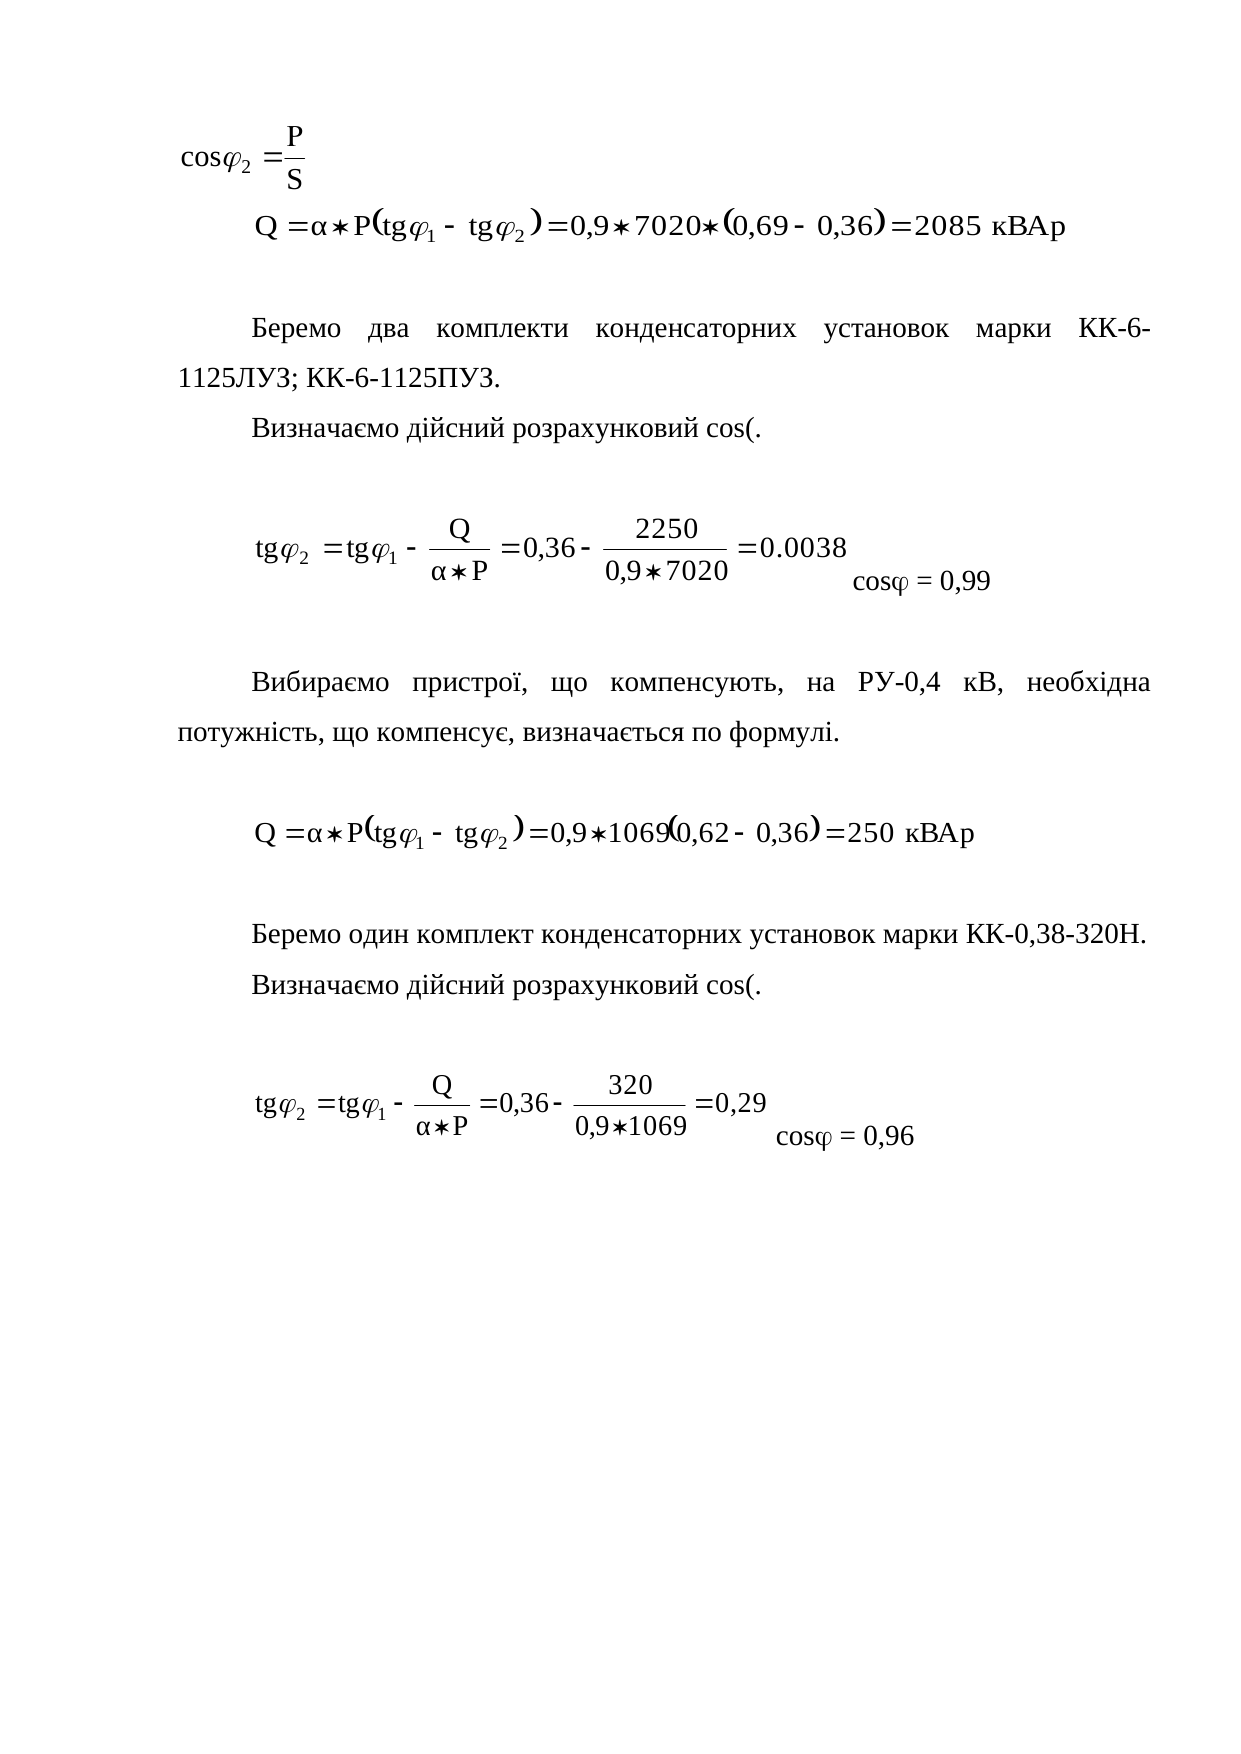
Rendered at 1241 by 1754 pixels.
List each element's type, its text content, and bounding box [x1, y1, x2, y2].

text Беремо один комплект конденсаторних установок марки КК-0,38-320Н. [177, 917, 1152, 950]
text Визначаємо дійсний розрахунковий cos(. [177, 967, 1152, 1001]
text Беремо два комплекти конденсаторних установок марки КК-6-1125ЛУЗ; КК-6-1125ПУЗ. [177, 310, 1152, 394]
text Вибираємо пристрої, що компенсують, на РУ-0,4 кВ, необхідна потужність, що компенсує, визначається по формулі. [177, 664, 1152, 748]
text Визначаємо дійсний розрахунковий cos(. [177, 410, 1152, 444]
text cos = 0,99 [177, 511, 1152, 597]
text cos = 0,96 [177, 1068, 1152, 1152]
